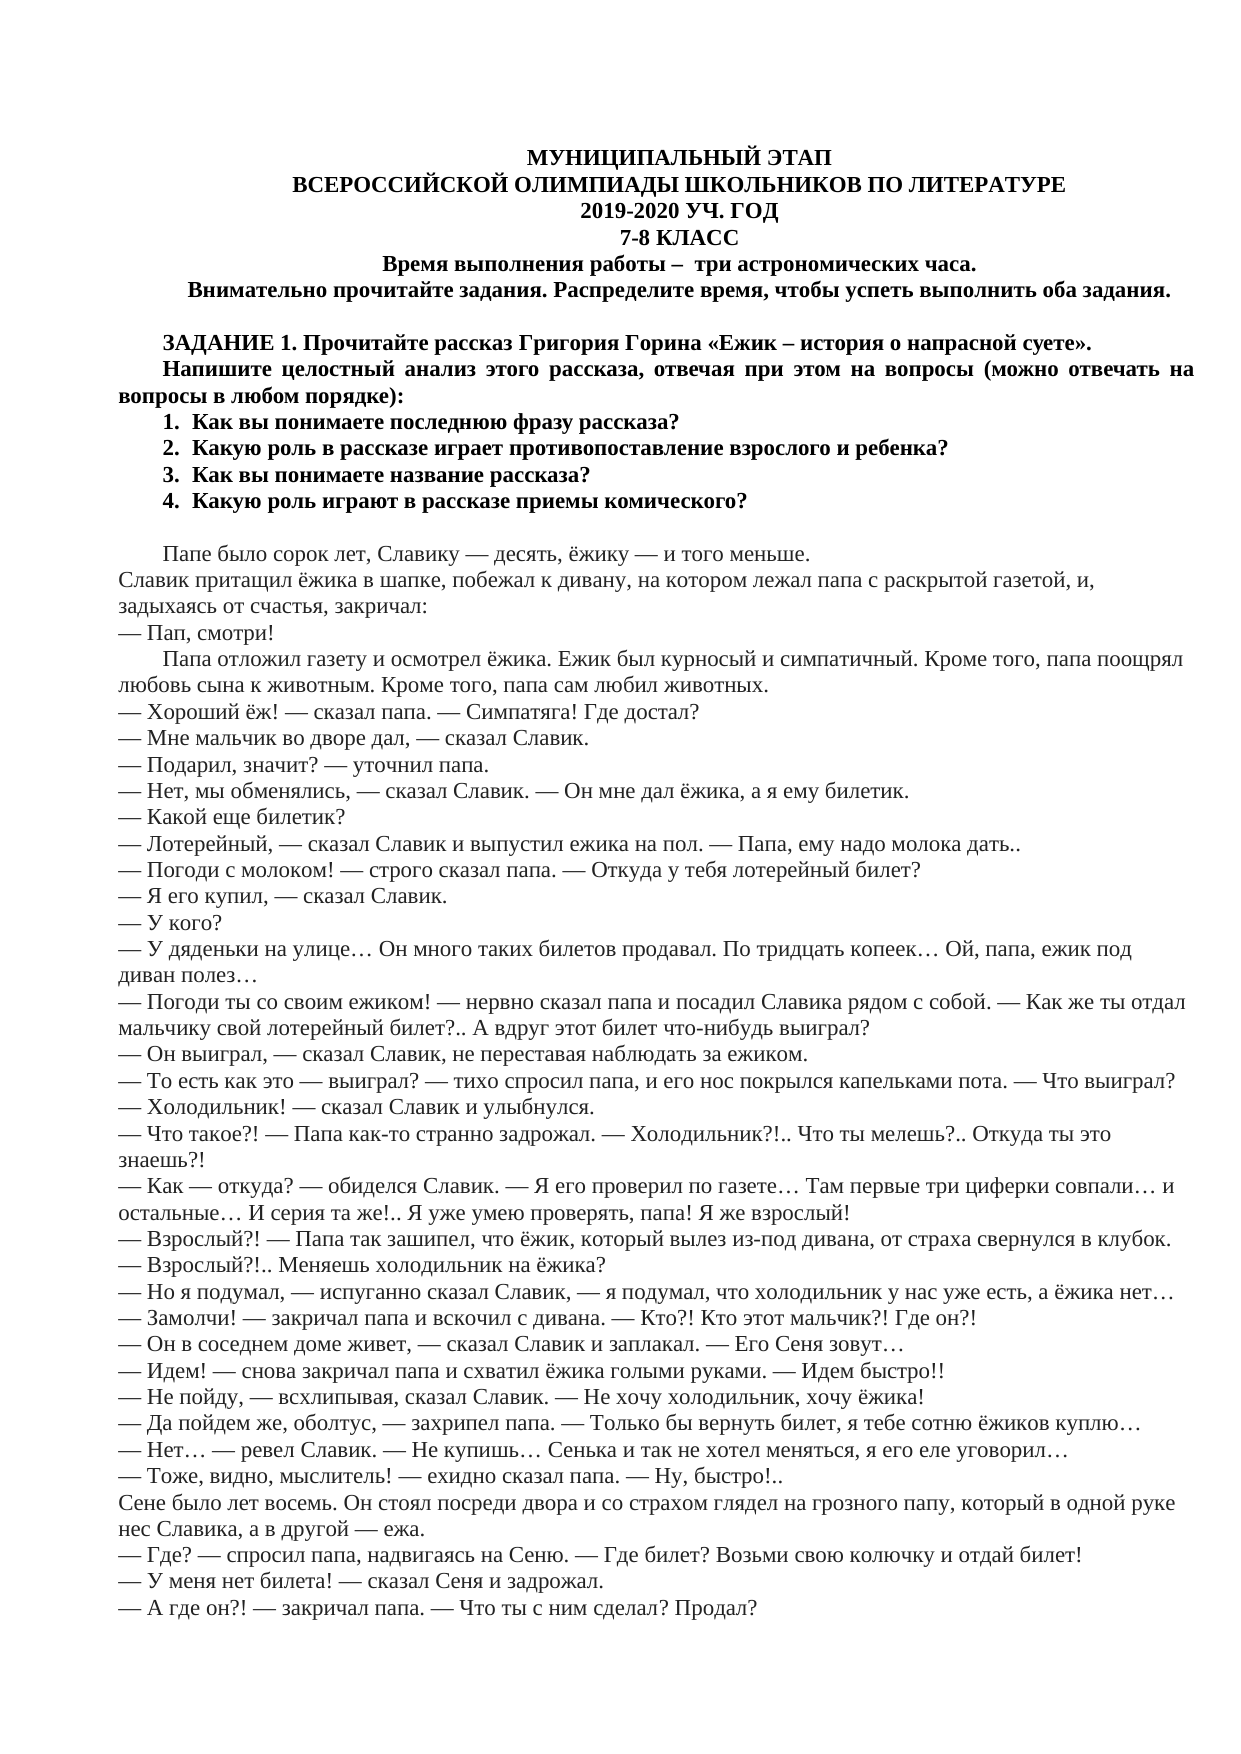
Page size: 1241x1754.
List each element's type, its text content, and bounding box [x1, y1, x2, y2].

text Папе было сорок лет, Славику — десять, ёжику — и того меньше. Славик притащил ёжика в шапке, побежал к дивану, на котором лежал папа с раскрытой газетой, и, задыхаясь от счастья, закричал: — Пап, смотри! [118, 540, 1196, 645]
text МУНИЦИПАЛЬНЫЙ ЭТАП [118, 144, 1196, 171]
list Какую роль в рассказе играет противопоставление взрослого и ребенка? [118, 434, 1196, 461]
list Какую роль играют в рассказе приемы комического? [118, 487, 1196, 513]
text Внимательно прочитайте задания. Распределите время, чтобы успеть выполнить оба задания. [118, 276, 1196, 303]
text 7-8 КЛАСС [118, 223, 1196, 250]
text Время выполнения работы – три астрономических часа. [118, 250, 1196, 276]
text ВСЕРОССИЙСКОЙ ОЛИМПИАДЫ ШКОЛЬНИКОВ ПО ЛИТЕРАТУРЕ [118, 171, 1196, 197]
list Как вы понимаете последнюю фразу рассказа? [118, 408, 1196, 434]
list Как вы понимаете название рассказа? [118, 461, 1196, 487]
text ЗАДАНИЕ 1. Прочитайте рассказ Григория Горина «Ежик – история о напрасной суете». [118, 329, 1196, 355]
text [118, 645, 1196, 1620]
text Напишите целостный анализ этого рассказа, отвечая при этом на вопросы (можно отвечать на вопросы в любом порядке): [118, 355, 1196, 408]
text 2019-2020 УЧ. ГОД [118, 197, 1196, 223]
